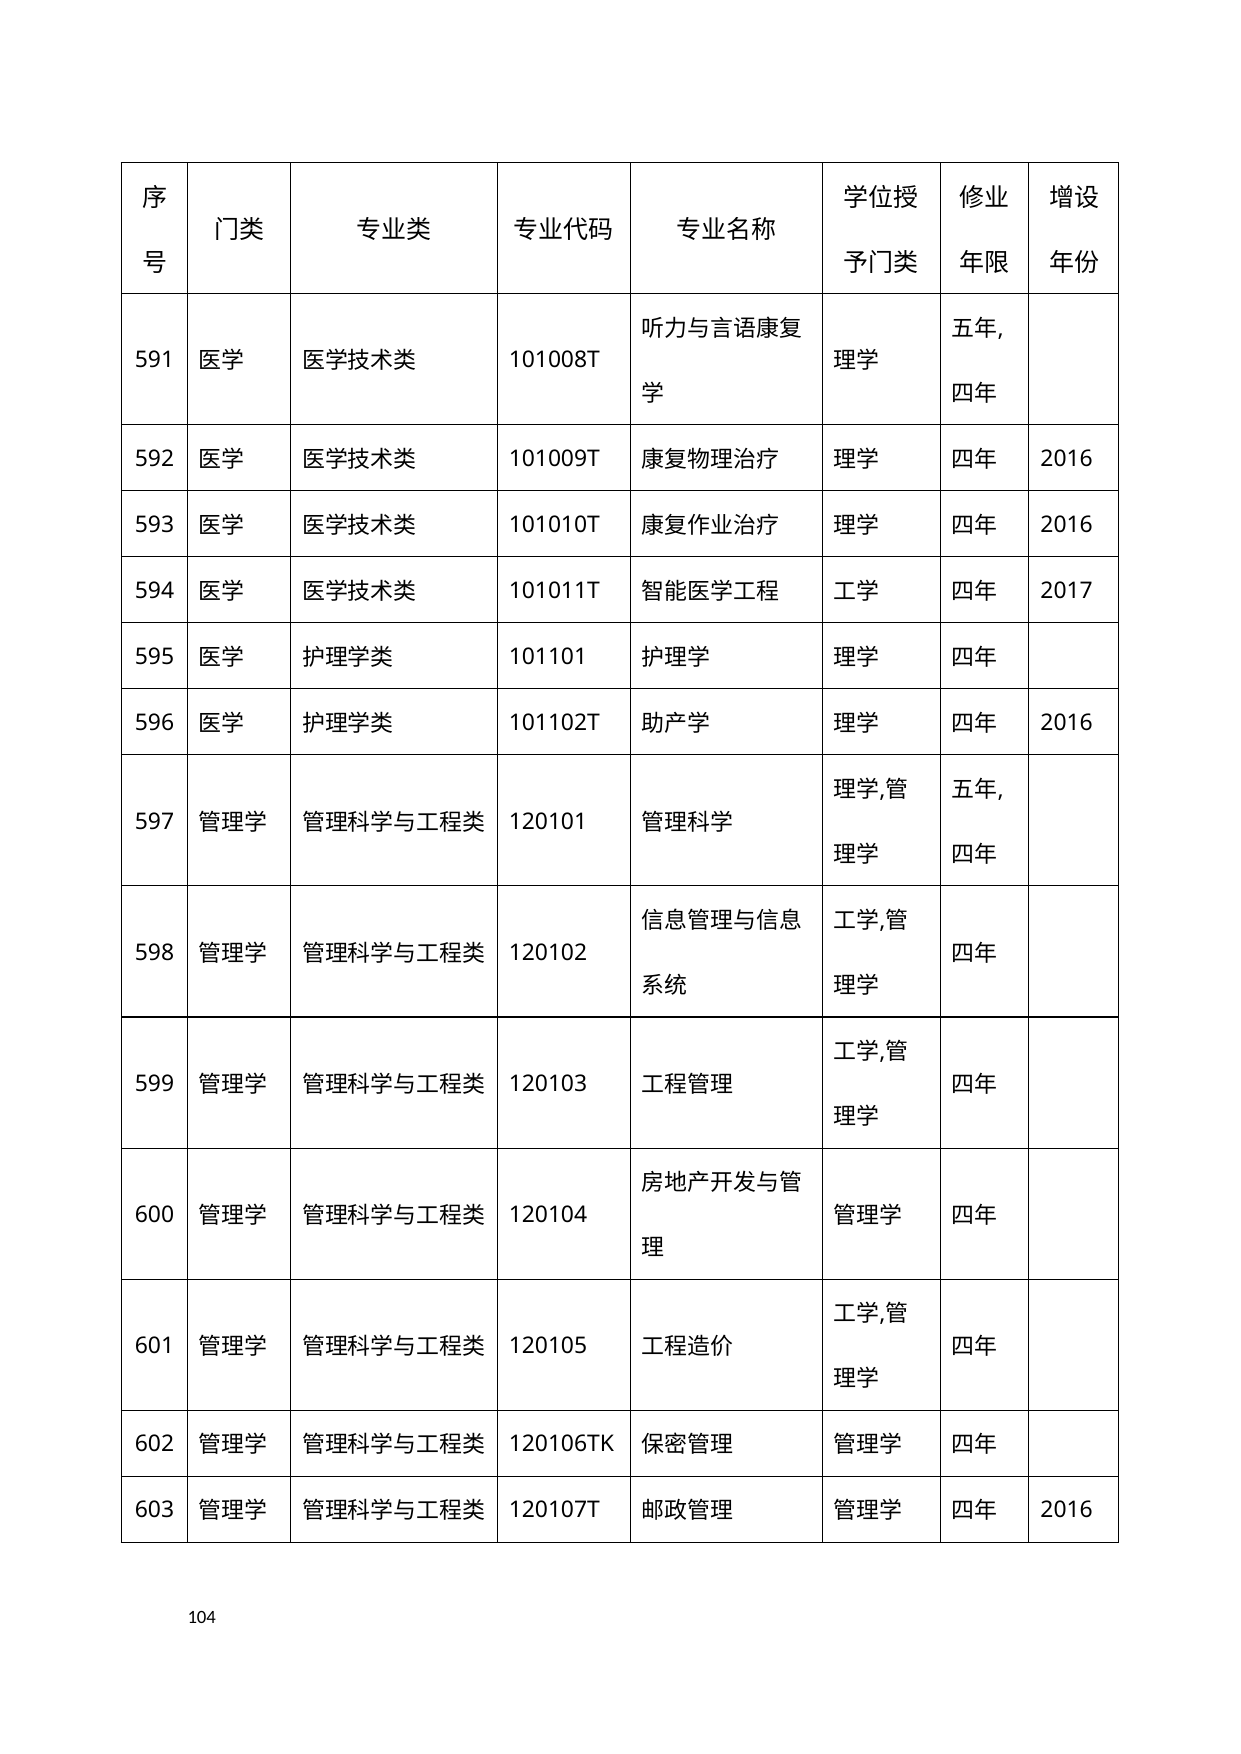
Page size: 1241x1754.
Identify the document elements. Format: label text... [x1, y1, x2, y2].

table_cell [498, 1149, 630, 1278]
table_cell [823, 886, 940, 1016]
table_header 学位授予门类 [823, 163, 940, 293]
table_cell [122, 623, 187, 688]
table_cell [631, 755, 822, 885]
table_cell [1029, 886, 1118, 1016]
table_header 专业名称 [631, 163, 822, 293]
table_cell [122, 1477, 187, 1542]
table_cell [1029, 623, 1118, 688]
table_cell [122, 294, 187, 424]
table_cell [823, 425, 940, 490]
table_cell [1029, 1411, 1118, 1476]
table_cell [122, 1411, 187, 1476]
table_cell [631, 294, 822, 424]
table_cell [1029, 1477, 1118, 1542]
table_header 序号 [122, 163, 187, 293]
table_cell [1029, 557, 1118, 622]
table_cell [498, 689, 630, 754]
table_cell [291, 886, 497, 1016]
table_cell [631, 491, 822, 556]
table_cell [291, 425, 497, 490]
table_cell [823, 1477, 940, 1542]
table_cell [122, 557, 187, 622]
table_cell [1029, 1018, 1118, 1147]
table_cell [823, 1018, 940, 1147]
table_header 专业代码 [498, 163, 630, 293]
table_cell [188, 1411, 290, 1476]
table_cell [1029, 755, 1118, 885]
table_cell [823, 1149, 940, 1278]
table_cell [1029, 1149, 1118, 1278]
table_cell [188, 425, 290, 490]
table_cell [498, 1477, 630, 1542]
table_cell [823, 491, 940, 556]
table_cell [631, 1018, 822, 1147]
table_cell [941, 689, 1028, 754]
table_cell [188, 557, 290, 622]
table_header 增设年份 [1029, 163, 1118, 293]
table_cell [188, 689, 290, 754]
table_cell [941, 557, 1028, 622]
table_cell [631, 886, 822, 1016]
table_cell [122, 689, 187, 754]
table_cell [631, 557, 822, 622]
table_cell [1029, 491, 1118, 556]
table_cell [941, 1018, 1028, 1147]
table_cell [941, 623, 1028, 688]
table_header 专业类 [291, 163, 497, 293]
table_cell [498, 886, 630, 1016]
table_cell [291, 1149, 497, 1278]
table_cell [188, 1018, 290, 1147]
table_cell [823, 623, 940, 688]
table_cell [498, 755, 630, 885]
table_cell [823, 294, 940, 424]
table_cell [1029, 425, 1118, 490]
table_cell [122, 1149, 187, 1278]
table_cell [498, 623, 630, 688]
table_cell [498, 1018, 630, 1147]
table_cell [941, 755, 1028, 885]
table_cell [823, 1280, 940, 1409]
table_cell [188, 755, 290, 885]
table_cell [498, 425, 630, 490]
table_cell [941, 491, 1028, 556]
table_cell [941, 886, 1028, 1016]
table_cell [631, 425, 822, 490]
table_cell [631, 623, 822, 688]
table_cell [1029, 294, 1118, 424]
table_header 门类 [188, 163, 290, 293]
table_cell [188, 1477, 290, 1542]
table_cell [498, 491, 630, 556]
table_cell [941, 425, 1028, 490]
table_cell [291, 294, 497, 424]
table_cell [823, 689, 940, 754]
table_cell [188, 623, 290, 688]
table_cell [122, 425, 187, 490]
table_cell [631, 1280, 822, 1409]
table_header 修业年限 [941, 163, 1028, 293]
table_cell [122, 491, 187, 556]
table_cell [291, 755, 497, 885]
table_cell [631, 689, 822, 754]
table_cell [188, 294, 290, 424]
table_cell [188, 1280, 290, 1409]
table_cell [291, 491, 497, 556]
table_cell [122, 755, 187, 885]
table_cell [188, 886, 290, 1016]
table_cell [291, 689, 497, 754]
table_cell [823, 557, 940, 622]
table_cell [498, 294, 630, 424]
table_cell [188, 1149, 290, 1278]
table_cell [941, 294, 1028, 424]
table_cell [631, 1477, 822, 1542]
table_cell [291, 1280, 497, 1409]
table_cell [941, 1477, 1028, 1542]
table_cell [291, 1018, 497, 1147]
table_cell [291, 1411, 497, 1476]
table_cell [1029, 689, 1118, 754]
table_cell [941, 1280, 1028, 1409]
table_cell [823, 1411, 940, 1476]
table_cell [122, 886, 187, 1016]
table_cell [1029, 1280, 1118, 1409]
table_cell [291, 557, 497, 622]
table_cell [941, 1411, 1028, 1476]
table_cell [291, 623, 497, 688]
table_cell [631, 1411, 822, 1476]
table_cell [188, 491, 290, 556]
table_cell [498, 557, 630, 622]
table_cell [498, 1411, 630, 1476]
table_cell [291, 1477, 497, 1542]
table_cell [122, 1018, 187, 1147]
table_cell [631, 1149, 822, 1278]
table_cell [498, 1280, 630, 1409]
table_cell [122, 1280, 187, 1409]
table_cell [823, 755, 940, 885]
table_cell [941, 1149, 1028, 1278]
